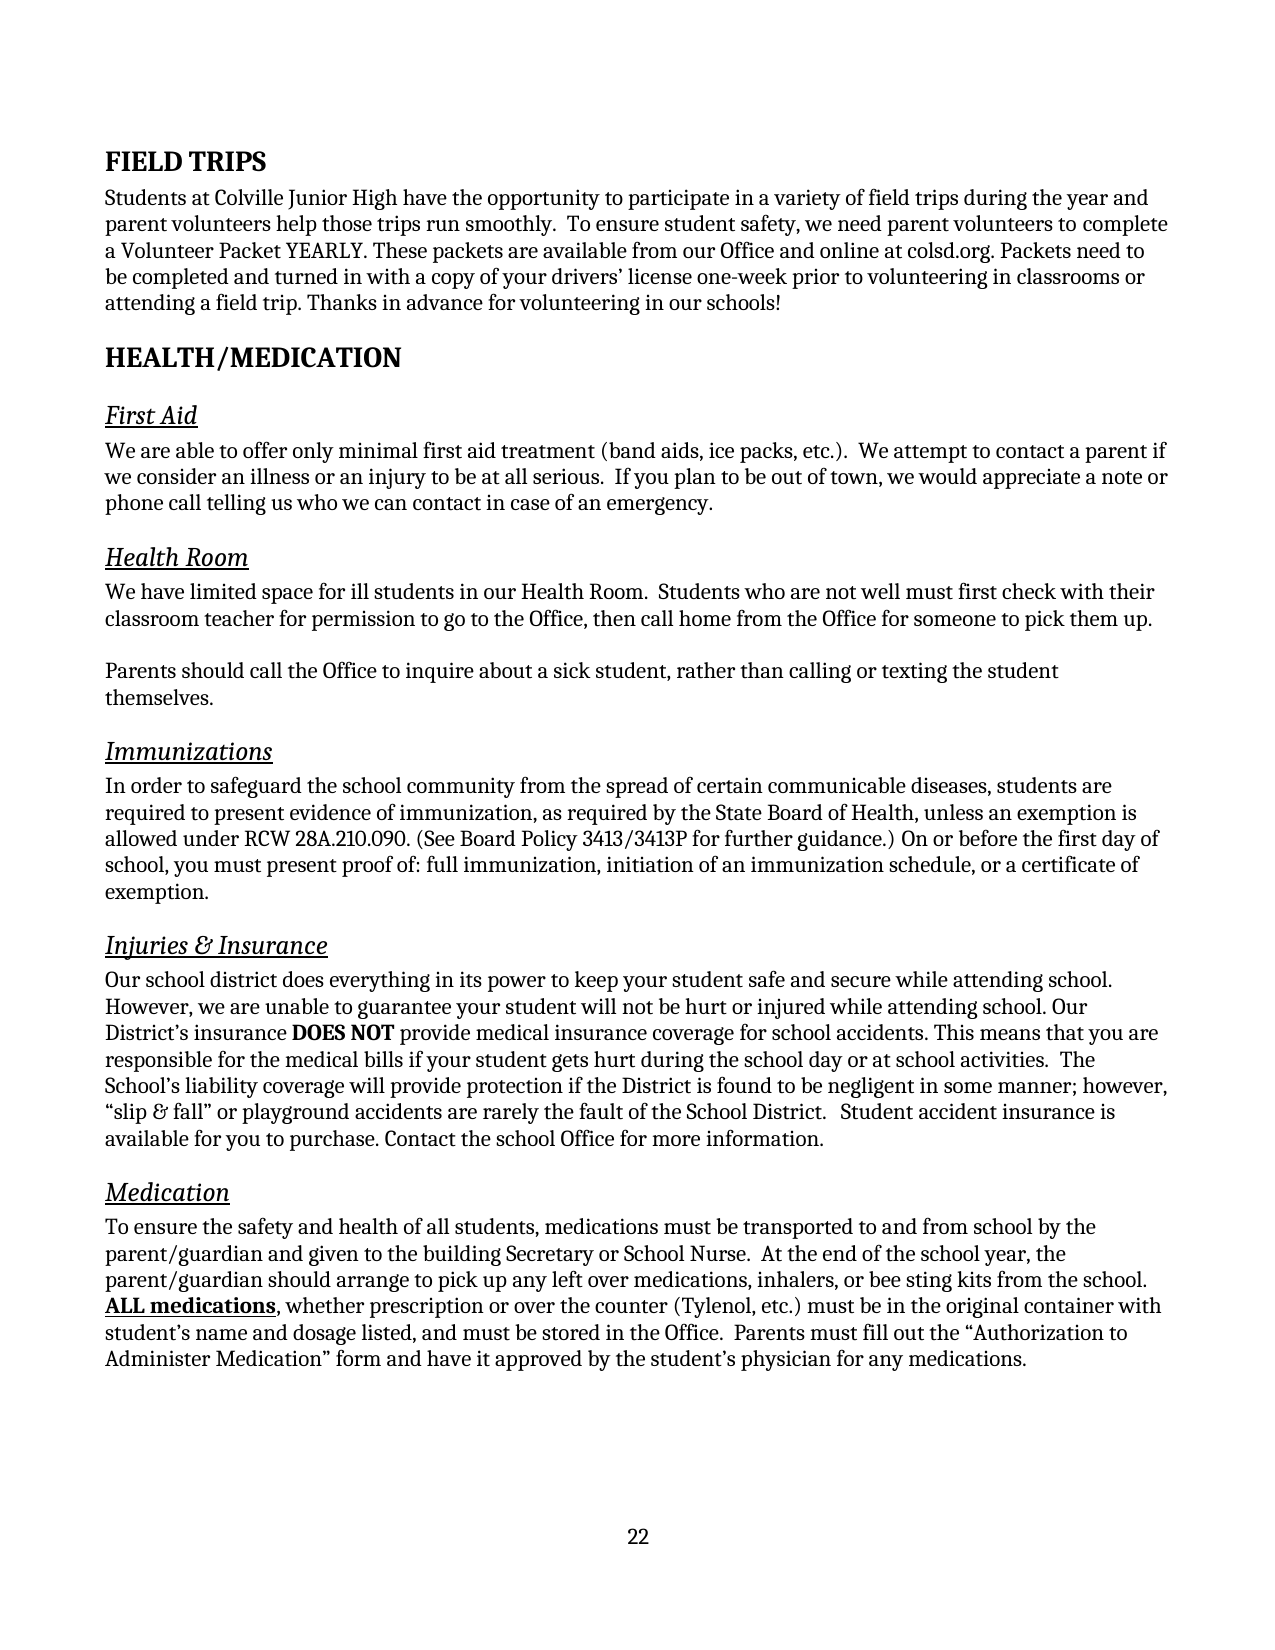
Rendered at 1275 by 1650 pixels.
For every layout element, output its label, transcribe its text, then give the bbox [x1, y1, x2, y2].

text Students at Colville Junior High have the opportunity to participate in a variety of field trips during the year and parent volunteers help those trips run smoothly. To ensure student safety, we need parent volunteers to complete a Volunteer Packet YEARLY. These packets are available from our Office and online at colsd.org. Packets need to be completed and turned in with a copy of your drivers’ license one-week prior to volunteering in classrooms or attending a field trip. Thanks in advance for volunteering in our schools! [105, 185, 1170, 317]
subtitle HEALTH/MEDICATION [105, 342, 1170, 375]
text In order to safeguard the school community from the spread of certain communicable diseases, students are required to present evidence of immunization, as required by the State Board of Health, unless an exemption is allowed under RCW 28A.210.090. (See Board Policy 3413/3413P for further guidance.) On or before the first day of school, you must present proof of: full immunization, initiation of an immunization schedule, or a certificate of exemption. [105, 773, 1170, 905]
text Our school district does everything in its power to keep your student safe and secure while attending school. However, we are unable to guarantee your student will not be hurt or injured while attending school. Our District’s insurance DOES NOT provide medical insurance coverage for school accidents. This means that you are responsible for the medical bills if your student gets hurt during the school day or at school activities. The School’s liability coverage will provide protection if the District is found to be negligent in some manner; however, “slip & fall” or playground accidents are rarely the fault of the School District. Student accident insurance is available for you to purchase. Contact the school Office for more information. [105, 967, 1170, 1152]
subtitle Medication [105, 1177, 1170, 1208]
subtitle First Aid [105, 400, 1170, 431]
subtitle FIELD TRIPS [105, 145, 1170, 178]
text To ensure the safety and health of all students, medications must be transported to and from school by the parent/guardian and given to the building Secretary or School Nurse. At the end of the school year, the parent/guardian should arrange to pick up any left over medications, inhalers, or bee sting kits from the school. ALL medications, whether prescription or over the counter (Tylenol, etc.) must be in the original container with student’s name and dosage listed, and must be stored in the Office. Parents must fill out the “Authorization to Administer Medication” form and have it approved by the student’s physician for any medications. [105, 1214, 1170, 1372]
subtitle Injuries & Insurance [105, 930, 1170, 961]
subtitle Immunizations [105, 736, 1170, 767]
subtitle Health Room [105, 542, 1170, 573]
text Parents should call the Office to inquire about a sick student, rather than calling or texting the student themselves. [105, 658, 1170, 711]
text We are able to offer only minimal first aid treatment (band aids, ice packs, etc.). We attempt to contact a parent if we consider an illness or an injury to be at all serious. If you plan to be out of town, we would appreciate a note or phone call telling us who we can contact in case of an emergency. [105, 437, 1170, 517]
text We have limited space for ill students in our Health Room. Students who are not well must first check with their classroom teacher for permission to go to the Office, then call home from the Office for someone to pick them up. [105, 579, 1170, 632]
